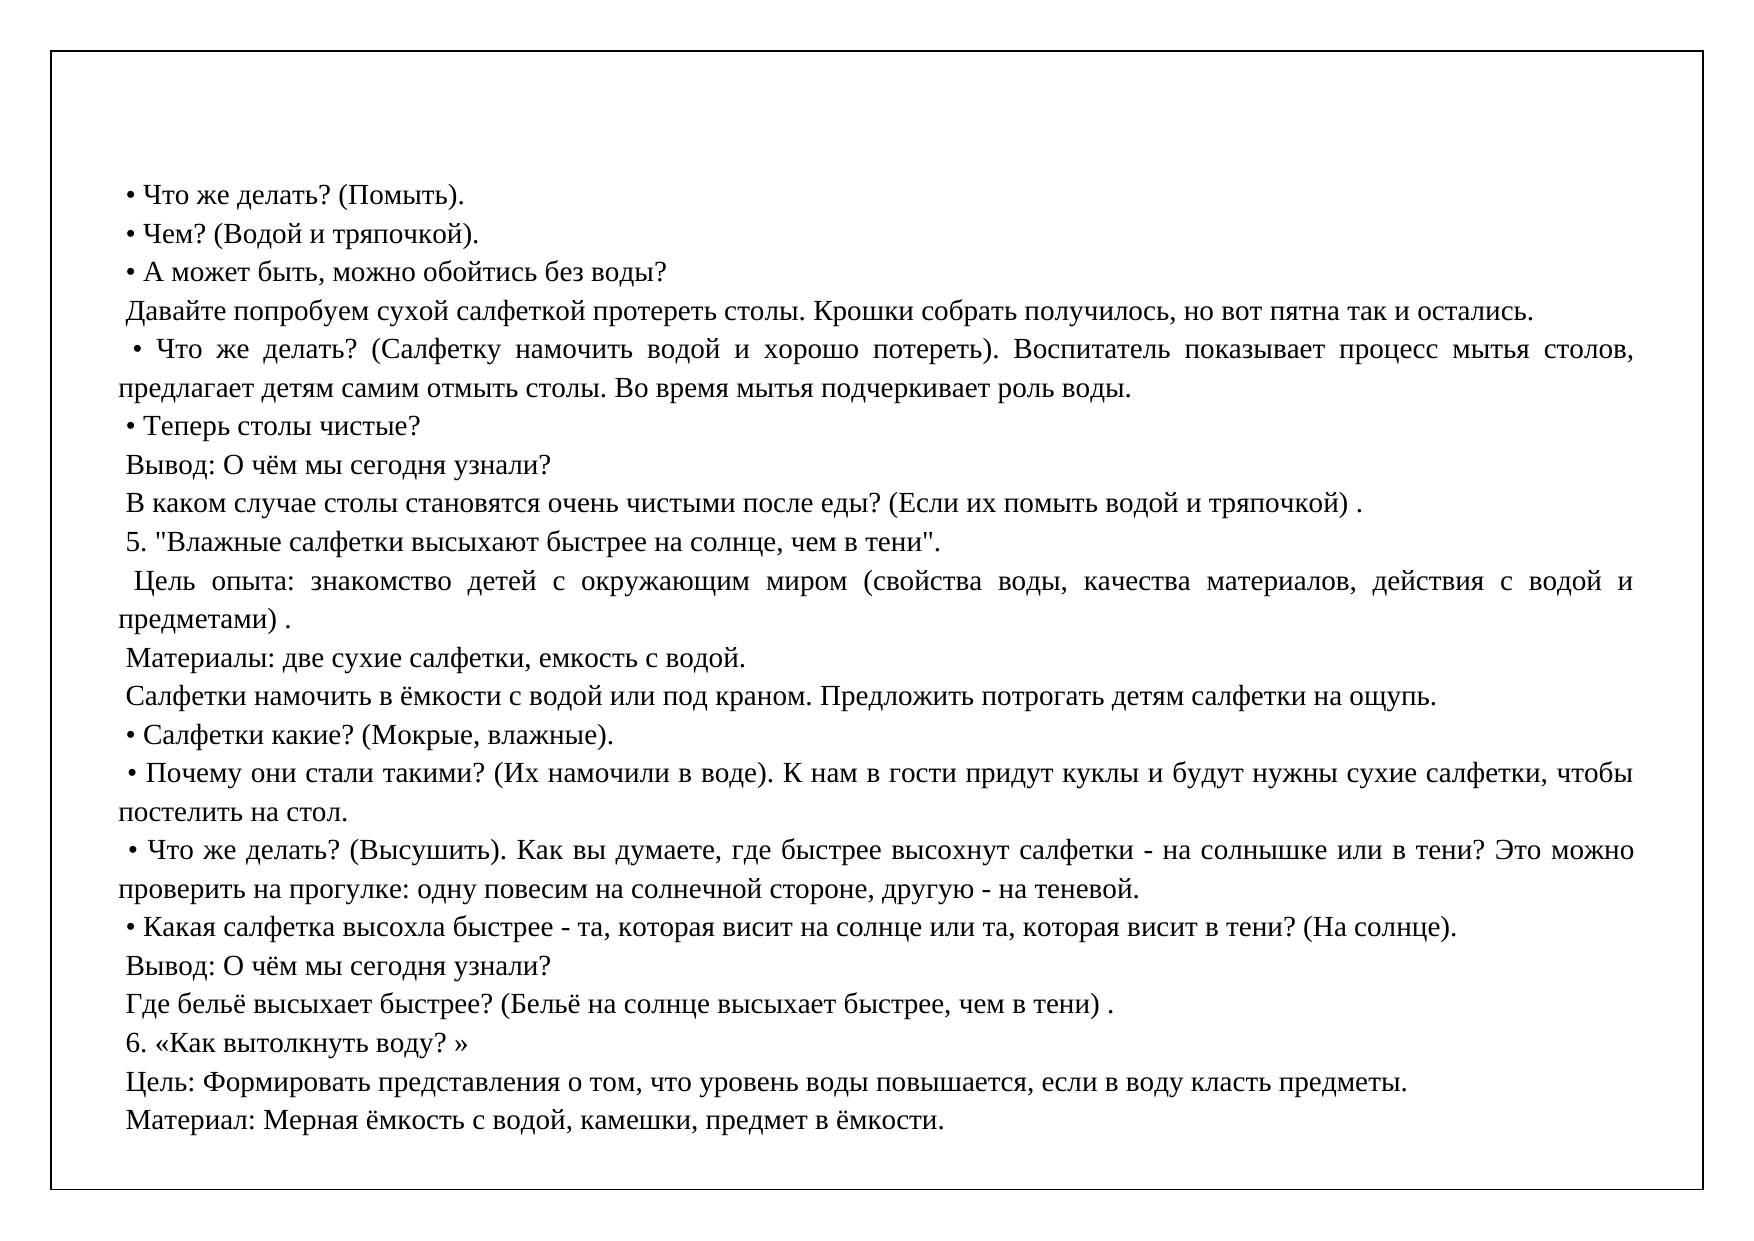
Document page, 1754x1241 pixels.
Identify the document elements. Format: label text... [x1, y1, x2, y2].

text • Что же делать? (Высушить). Как вы думаете, где быстрее высохнут салфетки - на солнышке или в тени? Это можно проверить на прогулке: одну повесим на солнечной стороне, другую - на теневой. [118, 832, 1636, 904]
text • Салфетки какие? (Мокрые, влажные). [118, 717, 1636, 750]
text • Что же делать? (Помыть). [118, 177, 1636, 211]
text В каком случае столы становятся очень чистыми после еды? (Если их помыть водой и тряпочкой) . [118, 486, 1636, 519]
text 5. "Влажные салфетки высыхают быстрее на солнце, чем в тени". [118, 524, 1636, 558]
text Вывод: О чём мы сегодня узнали? [118, 447, 1636, 481]
text • Какая салфетка высохла быстрее - та, которая висит на солнце или тa, которая висит в тени? (На солнце). [118, 909, 1636, 943]
text Где бельё высыхает быстрее? (Бельё на солнце высыхает быстрее, чем в тени) . [118, 987, 1636, 1020]
text Цель: Формировать представления о том, что уровень воды повышается, если в воду класть предметы. [118, 1064, 1636, 1097]
text Давайте попробуем сухой салфеткой протереть столы. Крошки собрать получилось, но вот пятна так и остались. [118, 293, 1636, 326]
text 6. «Как вытолкнуть воду? » [118, 1025, 1636, 1059]
text Цель опыта: знакомство детей с окружающим миром (свойства воды, качества материалов, действия с водой и предметами) . [118, 563, 1636, 635]
text • Почему они стали такими? (Их намочили в воде). К нам в гости придут куклы и будут нужны сухие салфетки, чтобы постелить на стол. [118, 755, 1636, 827]
text Материал: Мерная ёмкость с водой, камешки, предмет в ёмкости. [118, 1102, 1636, 1136]
text Вывод: О чём мы сегодня узнали? [118, 948, 1636, 982]
text • Что же делать? (Салфетку намочить водой и хорошо потереть). Воспитатель показывает процесс мытья столов, предлагает детям самим отмыть столы. Во время мытья подчеркивает роль воды. [118, 331, 1636, 403]
text • А может быть, можно обойтись без воды? [118, 254, 1636, 288]
text Салфетки намочить в ёмкости с водой или под краном. Предложить потрогать детям салфетки на ощупь. [118, 678, 1636, 712]
text Материалы: две сухие салфетки, емкость с водой. [118, 640, 1636, 673]
text • Чем? (Водой и тряпочкой). [118, 216, 1636, 249]
text • Теперь столы чистые? [118, 408, 1636, 442]
